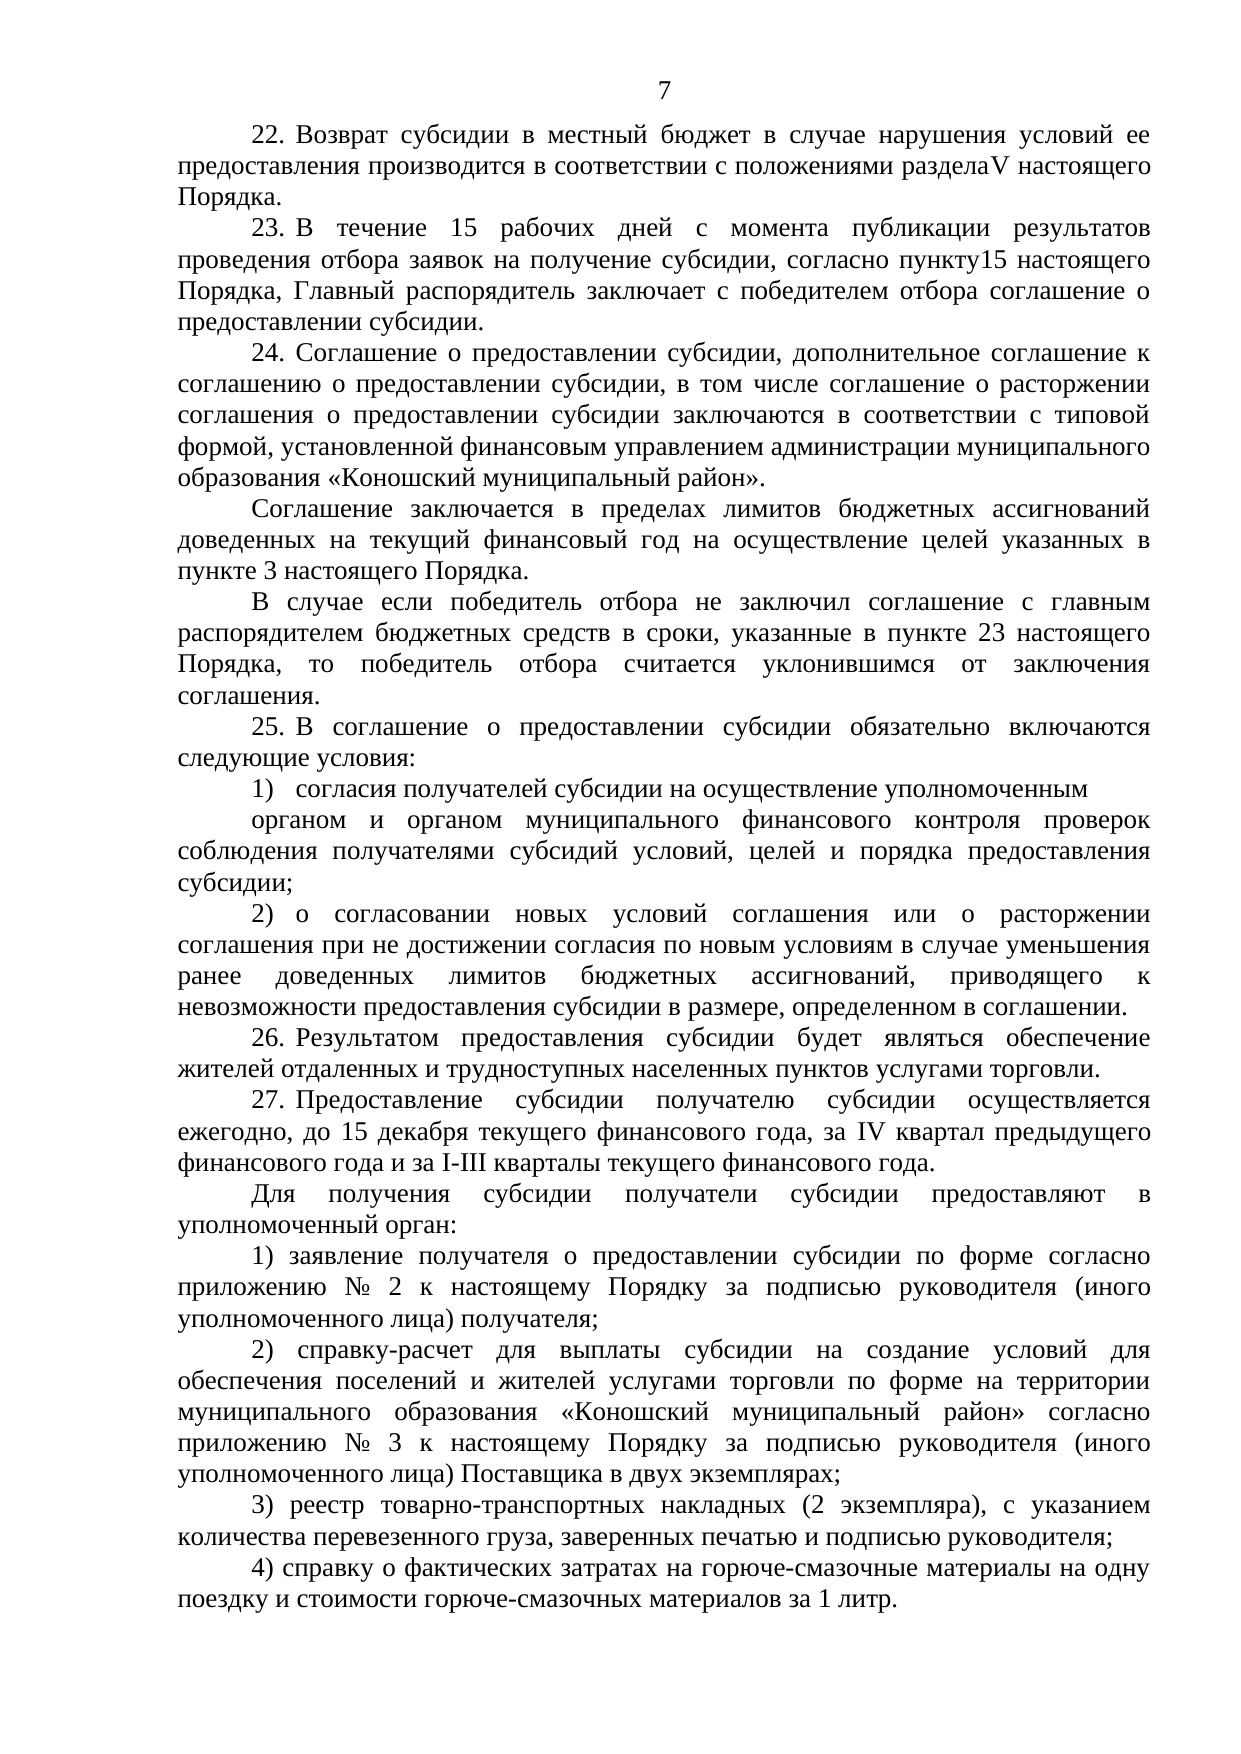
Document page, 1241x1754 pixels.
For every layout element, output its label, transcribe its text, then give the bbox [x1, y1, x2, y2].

text 4) справку о фактических затратах на горюче-смазочные материалы на одну поездку и стоимости горюче-смазочных материалов за 1 литр. [177, 1551, 1152, 1613]
list Возврат субсидии в местный бюджет в случае нарушения условий ее предоставления производится в соответствии с положениями разделаV настоящего Порядка. [177, 118, 1152, 212]
text Соглашение заключается в пределах лимитов бюджетных ассигнований доведенных на текущий финансовый год на осуществление целей указанных в пункте 3 настоящего Порядка. [177, 492, 1152, 585]
text 1) заявление получателя о предоставлении субсидии по форме согласно приложению № 2 к настоящему Порядку за подписью руководителя (иного уполномоченного лица) получателя; [177, 1239, 1152, 1333]
text 3) реестр товарно-транспортных накладных (2 экземпляра), с указанием количества перевезенного груза, заверенных печатью и подписью руководителя; [177, 1488, 1152, 1551]
list о согласовании новых условий соглашения или о расторжении соглашения при не достижении согласия по новым условиям в случае уменьшения ранее доведенных лимитов бюджетных ассигнований, приводящего к невозможности предоставления субсидии в размере, определенном в соглашении. [177, 897, 1152, 1021]
list В течение 15 рабочих дней с момента публикации результатов проведения отбора заявок на получение субсидии, согласно пункту15 настоящего Порядка, Главный распорядитель заключает с победителем отбора соглашение о предоставлении субсидии. [177, 212, 1152, 336]
list Предоставление субсидии получателю субсидии осуществляется ежегодно, до 15 декабря текущего финансового года, за IV квартал предыдущего финансового года и за I-III кварталы текущего финансового года. [177, 1084, 1152, 1177]
text Для получения субсидии получатели субсидии предоставляют в уполномоченный орган: [177, 1177, 1152, 1239]
text органом и органом муниципального финансового контроля проверок соблюдения получателями субсидий условий, целей и порядка предоставления субсидии; [177, 803, 1152, 897]
list Результатом предоставления субсидии будет являться обеспечение жителей отдаленных и трудноступных населенных пунктов услугами торговли. [177, 1021, 1152, 1084]
list согласия получателей субсидии на осуществление уполномоченным [177, 772, 1152, 803]
list Соглашение о предоставлении субсидии, дополнительное соглашение к соглашению о предоставлении субсидии, в том числе соглашение о расторжении соглашения о предоставлении субсидии заключаются в соответствии с типовой формой, установленной финансовым управлением администрации муниципального образования «Коношский муниципальный район». [177, 336, 1152, 492]
text 2) справку-расчет для выплаты субсидии на создание условий для обеспечения поселений и жителей услугами торговли по форме на территории муниципального образования «Коношский муниципальный район» согласно приложению № 3 к настоящему Порядку за подписью руководителя (иного уполномоченного лица) Поставщика в двух экземплярах; [177, 1333, 1152, 1488]
text В случае если победитель отбора не заключил соглашение с главным распорядителем бюджетных средств в сроки, указанные в пункте 23 настоящего Порядка, то победитель отбора считается уклонившимся от заключения соглашения. [177, 585, 1152, 710]
list В соглашение о предоставлении субсидии обязательно включаются следующие условия: [177, 710, 1152, 772]
